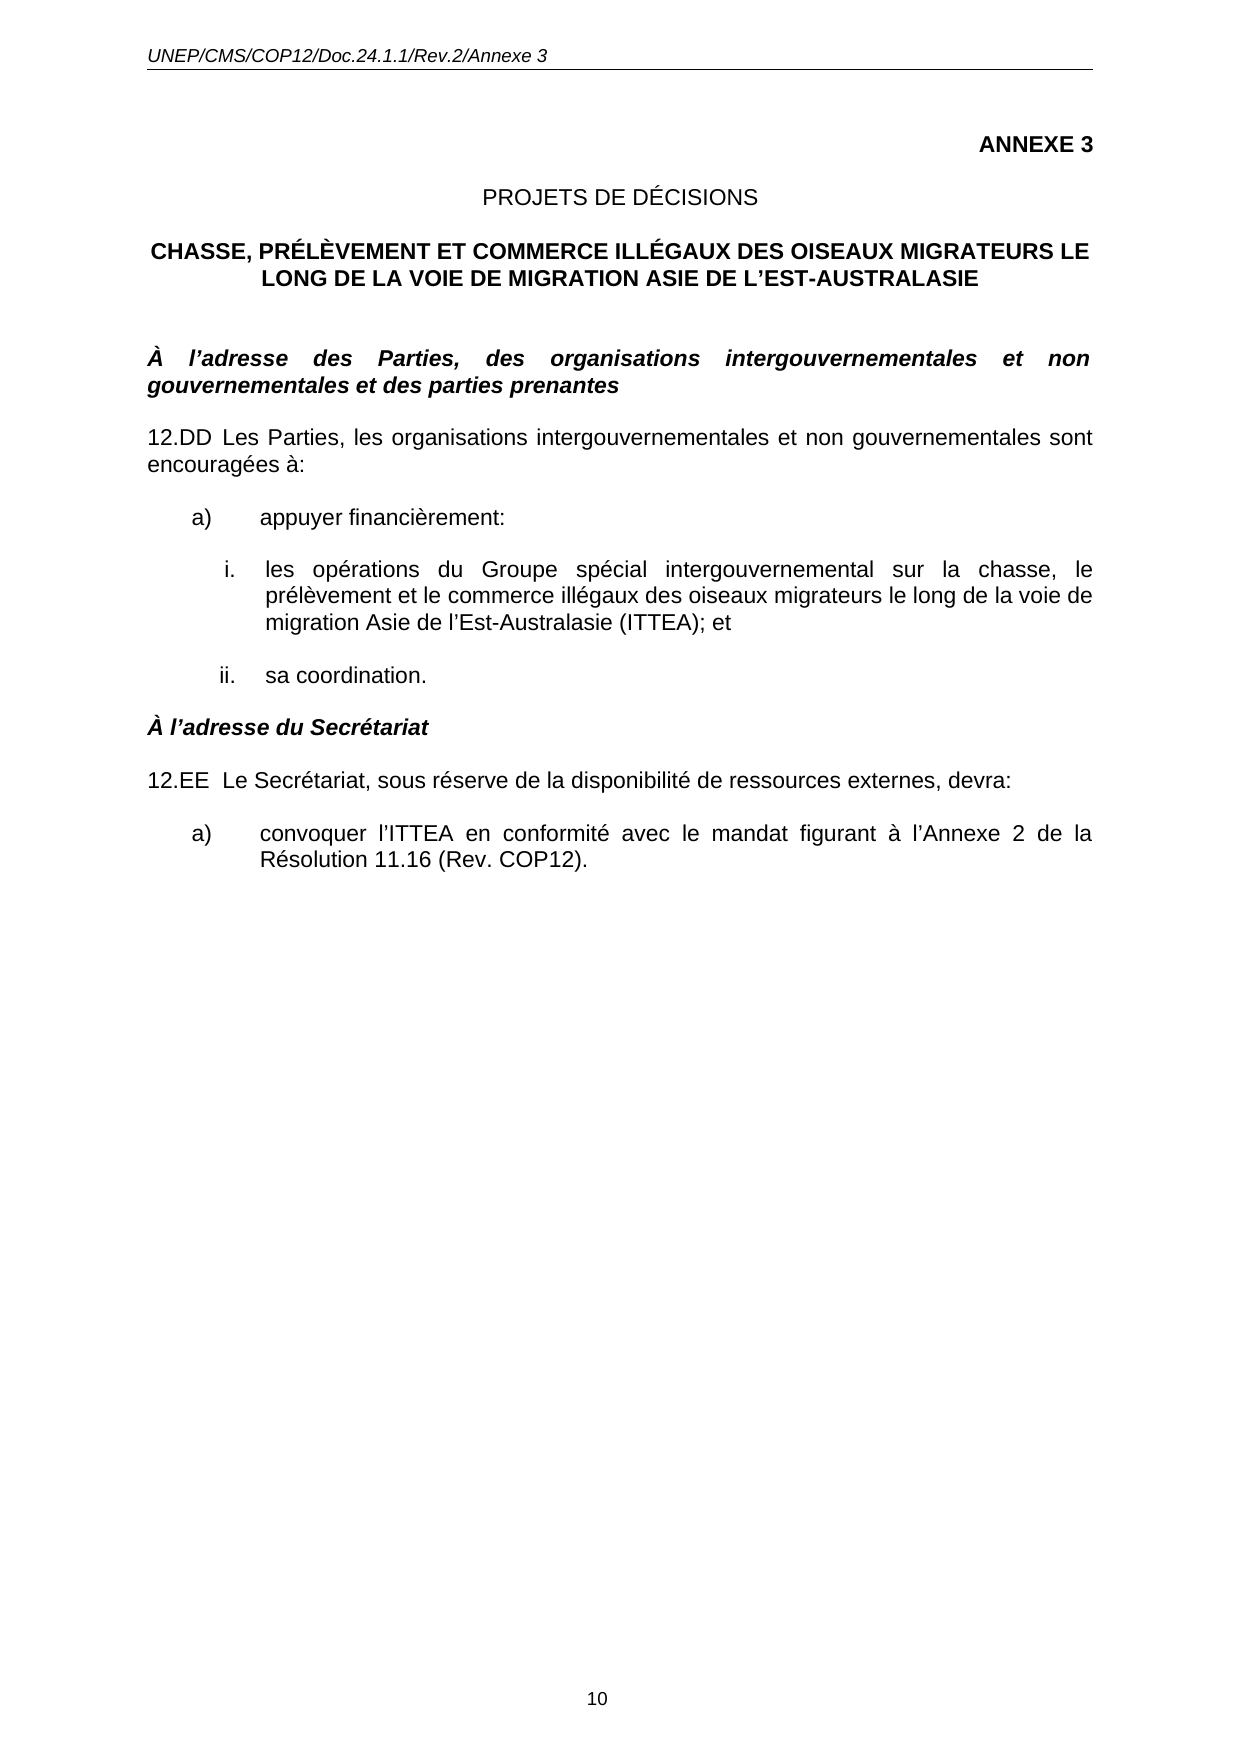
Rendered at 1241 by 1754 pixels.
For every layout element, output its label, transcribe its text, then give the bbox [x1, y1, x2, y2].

text À l’adresse des Parties, des organisations intergouvernementales et non gouvernementales et des parties prenantes [147, 345, 1093, 398]
text À l’adresse du Secrétariat [147, 714, 1093, 741]
list les opérations du Groupe spécial intergouvernemental sur la chasse, le prélèvement et le commerce illégaux des oiseaux migrateurs le long de la voie de migration Asie de l’Est-Australasie (ITTEA); et [236, 556, 1093, 635]
text CHASSE, PRÉLÈVEMENT ET COMMERCE ILLÉGAUX DES OISEAUX MIGRATEURS LE LONG DE LA VOIE DE MIGRATION ASIE DE L’EST-AUSTRALASIE [147, 238, 1093, 291]
list sa coordination. [236, 662, 1093, 688]
text AnnexE 3 [147, 131, 1093, 158]
list convoquer l’ITTEA en conformité avec le mandat figurant à l’Annexe 2 de la Résolution 11.16 (Rev. COP12). [191, 820, 1093, 872]
text 12.EE Le Secrétariat, sous réserve de la disponibilité de ressources externes, devra: [147, 767, 1093, 793]
list appuyer financièrement: [191, 503, 1093, 530]
text PROJETS DE DÉCISIONS [147, 184, 1093, 210]
text 12.DD Les Parties, les organisations intergouvernementales et non gouvernementales sont encouragées à: [147, 424, 1093, 477]
